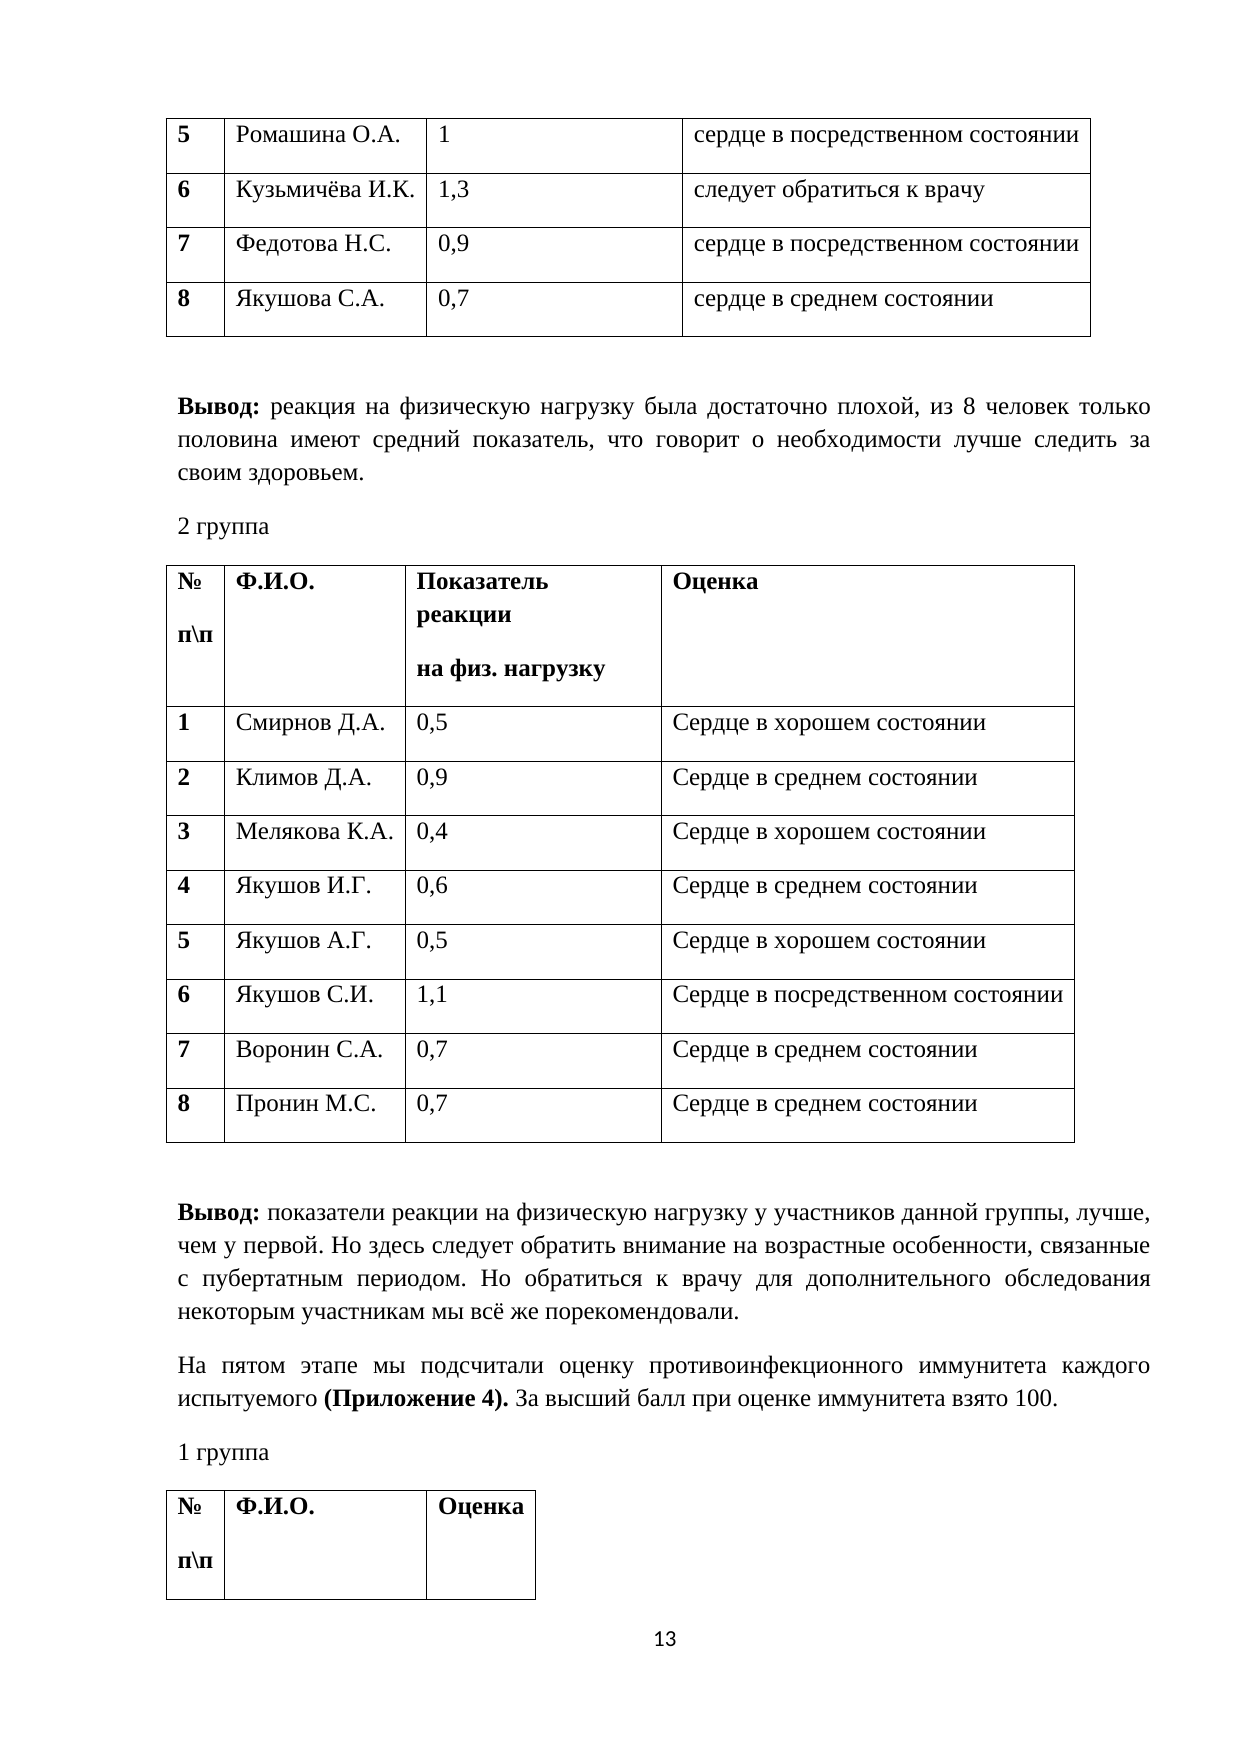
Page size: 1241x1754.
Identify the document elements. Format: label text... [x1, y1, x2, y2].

text На пятом этапе мы подсчитали оценку противоинфекционного иммунитета каждого испытуемого (Приложение 4). За высший балл при оценке иммунитета взято 100. [177, 1350, 1152, 1411]
table_cell 7 [167, 1034, 224, 1087]
table_cell 1 [427, 119, 682, 173]
table_cell 0,7 [406, 1089, 661, 1142]
table_cell Сердце в посредственном состоянии [662, 980, 1074, 1033]
table_header Оценка [427, 1491, 535, 1599]
table_cell Смирнов Д.А. [225, 707, 405, 761]
table_cell 1,3 [427, 174, 682, 227]
table_cell Сердце в хорошем состоянии [662, 816, 1074, 869]
table_cell сердце в посредственном состоянии [683, 119, 1090, 173]
table_cell Якушова С.А. [225, 283, 426, 336]
table_cell 0,5 [406, 707, 661, 761]
table_cell 1,1 [406, 980, 661, 1033]
table_header Показатель реакции на физ. нагрузку [406, 566, 661, 706]
table_cell 6 [167, 174, 224, 227]
table_header № п\п [167, 1491, 224, 1599]
table_cell Воронин С.А. [225, 1034, 405, 1087]
table_cell сердце в среднем состоянии [683, 283, 1090, 336]
table_cell Кузьмичёва И.К. [225, 174, 426, 227]
table_cell Мелякова К.А. [225, 816, 405, 869]
table_header Ф.И.О. [225, 566, 405, 706]
table_cell следует обратиться к врачу [683, 174, 1090, 227]
table_cell сердце в посредственном состоянии [683, 228, 1090, 282]
table_cell 7 [167, 228, 224, 282]
table_cell 2 [167, 762, 224, 815]
table_cell 1 [167, 707, 224, 761]
text Вывод: показатели реакции на физическую нагрузку у участников данной группы, лучше, чем у первой. Но здесь следует обратить внимание на возрастные особенности, связанные с пубертатным периодом. Но обратиться к врачу для дополнительного обследования некоторым участникам мы всё же порекомендовали. [177, 1197, 1152, 1324]
table_cell 8 [167, 283, 224, 336]
table_header № п\п [167, 566, 224, 706]
table_cell Сердце в хорошем состоянии [662, 925, 1074, 978]
table_cell 8 [167, 1089, 224, 1142]
table_cell 4 [167, 871, 224, 924]
table_cell 0,4 [406, 816, 661, 869]
table_cell Сердце в среднем состоянии [662, 1034, 1074, 1087]
table_header Оценка [662, 566, 1074, 706]
table_cell Якушов С.И. [225, 980, 405, 1033]
table_cell 0,9 [427, 228, 682, 282]
text 2 группа [177, 511, 1152, 539]
table_cell 0,9 [406, 762, 661, 815]
table_cell 0,5 [406, 925, 661, 978]
table_header Ф.И.О. [225, 1491, 426, 1599]
table_cell Сердце в хорошем состоянии [662, 707, 1074, 761]
table_cell 0,6 [406, 871, 661, 924]
table_cell 6 [167, 980, 224, 1033]
table_cell Сердце в среднем состоянии [662, 1089, 1074, 1142]
text 1 группа [177, 1437, 1152, 1465]
table_cell 0,7 [406, 1034, 661, 1087]
table_cell Пронин М.С. [225, 1089, 405, 1142]
text Вывод: реакция на физическую нагрузку была достаточно плохой, из 8 человек только половина имеют средний показатель, что говорит о необходимости лучше следить за своим здоровьем. [177, 391, 1152, 486]
table_cell Климов Д.А. [225, 762, 405, 815]
table_cell 5 [167, 119, 224, 173]
table_cell 0,7 [427, 283, 682, 336]
table_cell 5 [167, 925, 224, 978]
table_cell Федотова Н.С. [225, 228, 426, 282]
table_cell Сердце в среднем состоянии [662, 762, 1074, 815]
table_cell Якушов И.Г. [225, 871, 405, 924]
table_cell 3 [167, 816, 224, 869]
table_cell Якушов А.Г. [225, 925, 405, 978]
table_cell Ромашина О.А. [225, 119, 426, 173]
table_cell Сердце в среднем состоянии [662, 871, 1074, 924]
